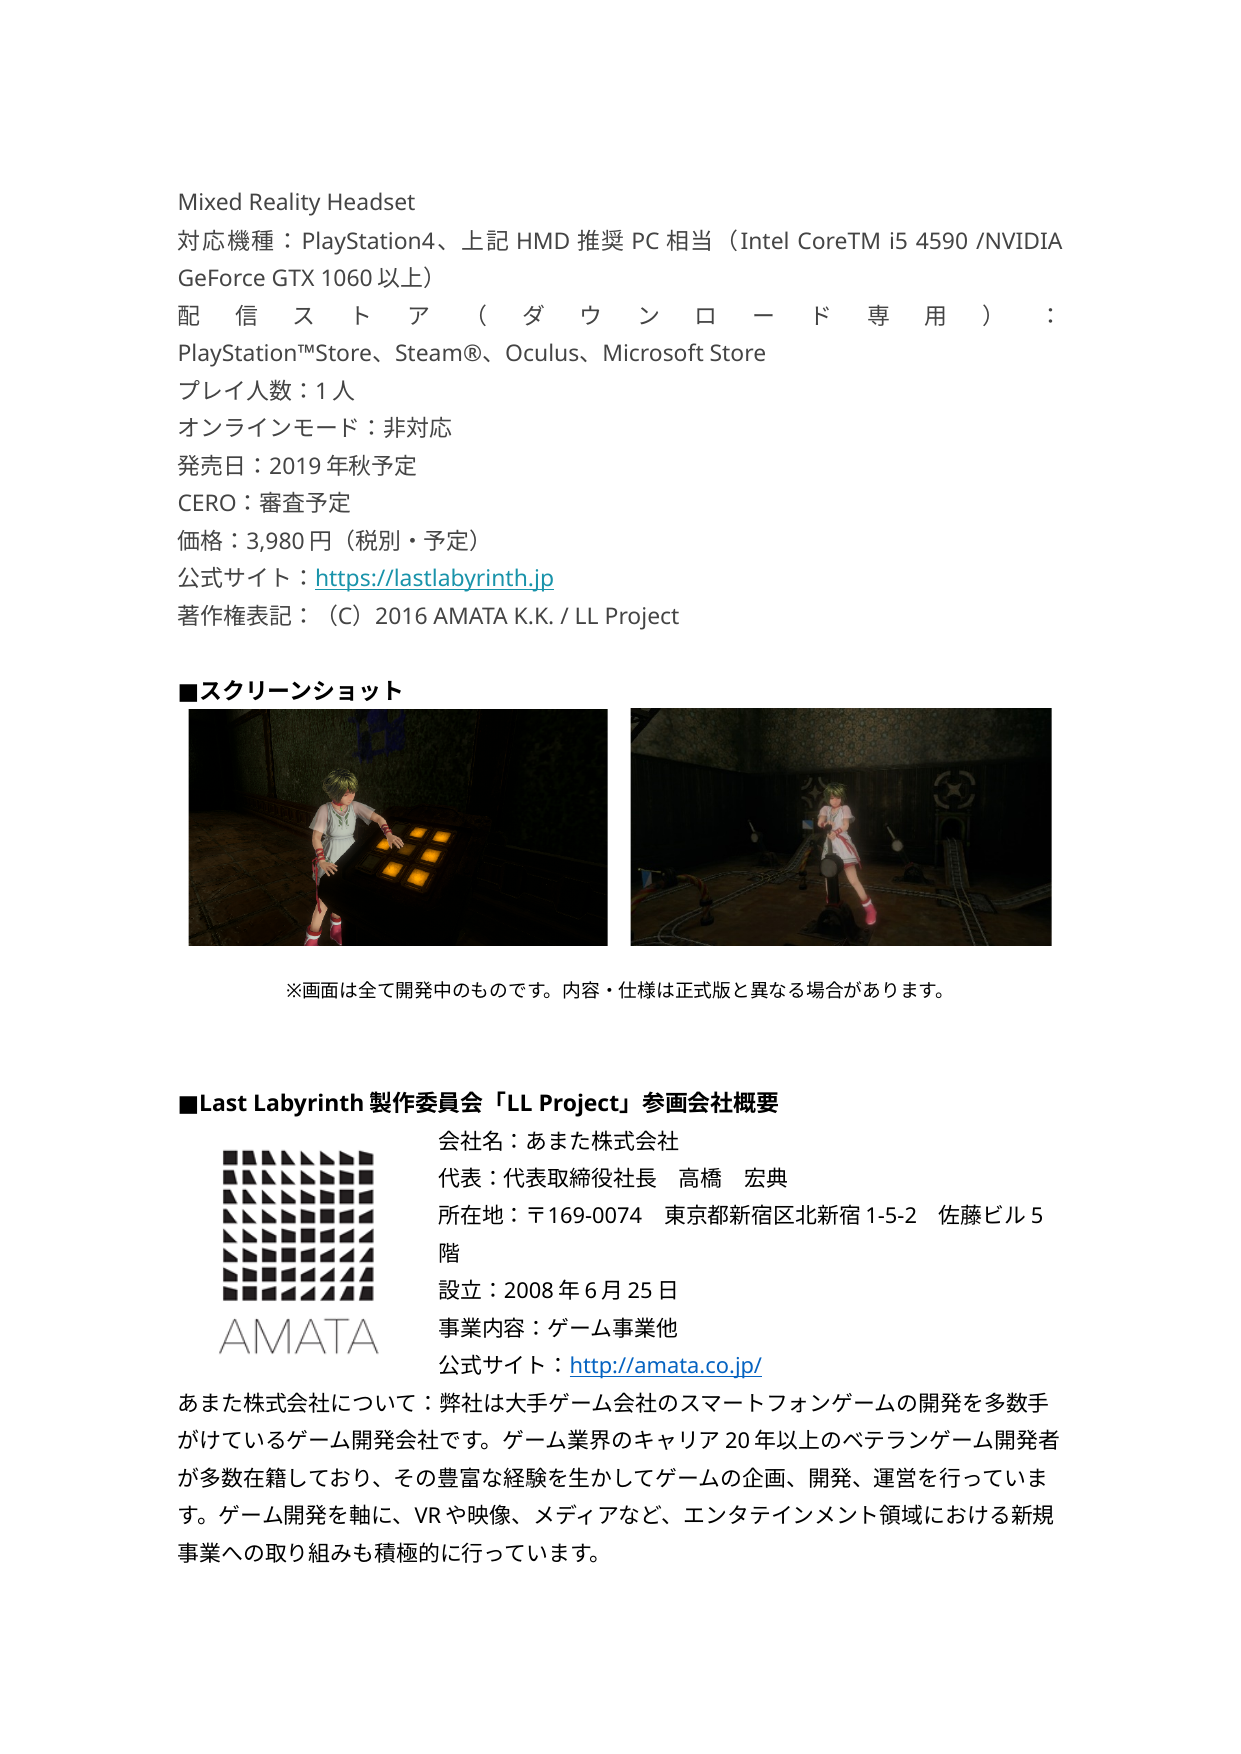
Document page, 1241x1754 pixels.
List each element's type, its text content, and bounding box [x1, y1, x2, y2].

text 公式サイト：http://amata.co.jp/ [177, 1346, 1063, 1383]
text 代表：代表取締役社長 高橋 宏典 [420, 1158, 1063, 1196]
text ■Last Labyrinth製作委員会「LL Project」参画会社概要 [177, 1083, 1063, 1121]
text 会社名：あまた株式会社 [177, 1121, 1063, 1158]
picture [177, 1130, 420, 1373]
picture [188, 709, 608, 946]
text 設立：2008年6月25日 [420, 1271, 1063, 1308]
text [177, 183, 1063, 633]
text 事業内容：ゲーム事業他 [420, 1308, 1063, 1346]
text ■スクリーンショット [177, 671, 1063, 708]
text ※画面は全て開発中のものです。内容・仕様は正式版と異なる場合があります。 [177, 971, 1063, 1008]
picture [630, 708, 1052, 946]
text あまた株式会社について：弊社は大手ゲーム会社のスマートフォンゲームの開発を多数手がけているゲーム開発会社です。ゲーム業界のキャリア20年以上のベテランゲーム開発者が多数在籍しており、その豊富な経験を生かしてゲームの企画、開発、運営を行っています。ゲーム開発を軸に、VRや映像、メディアなど、エンタテインメント領域における新規事業への取り組みも積極的に行っています。 [177, 1383, 1063, 1571]
text 所在地：〒169-0074 東京都新宿区北新宿1-5-2 佐藤ビル5階 [420, 1196, 1063, 1271]
